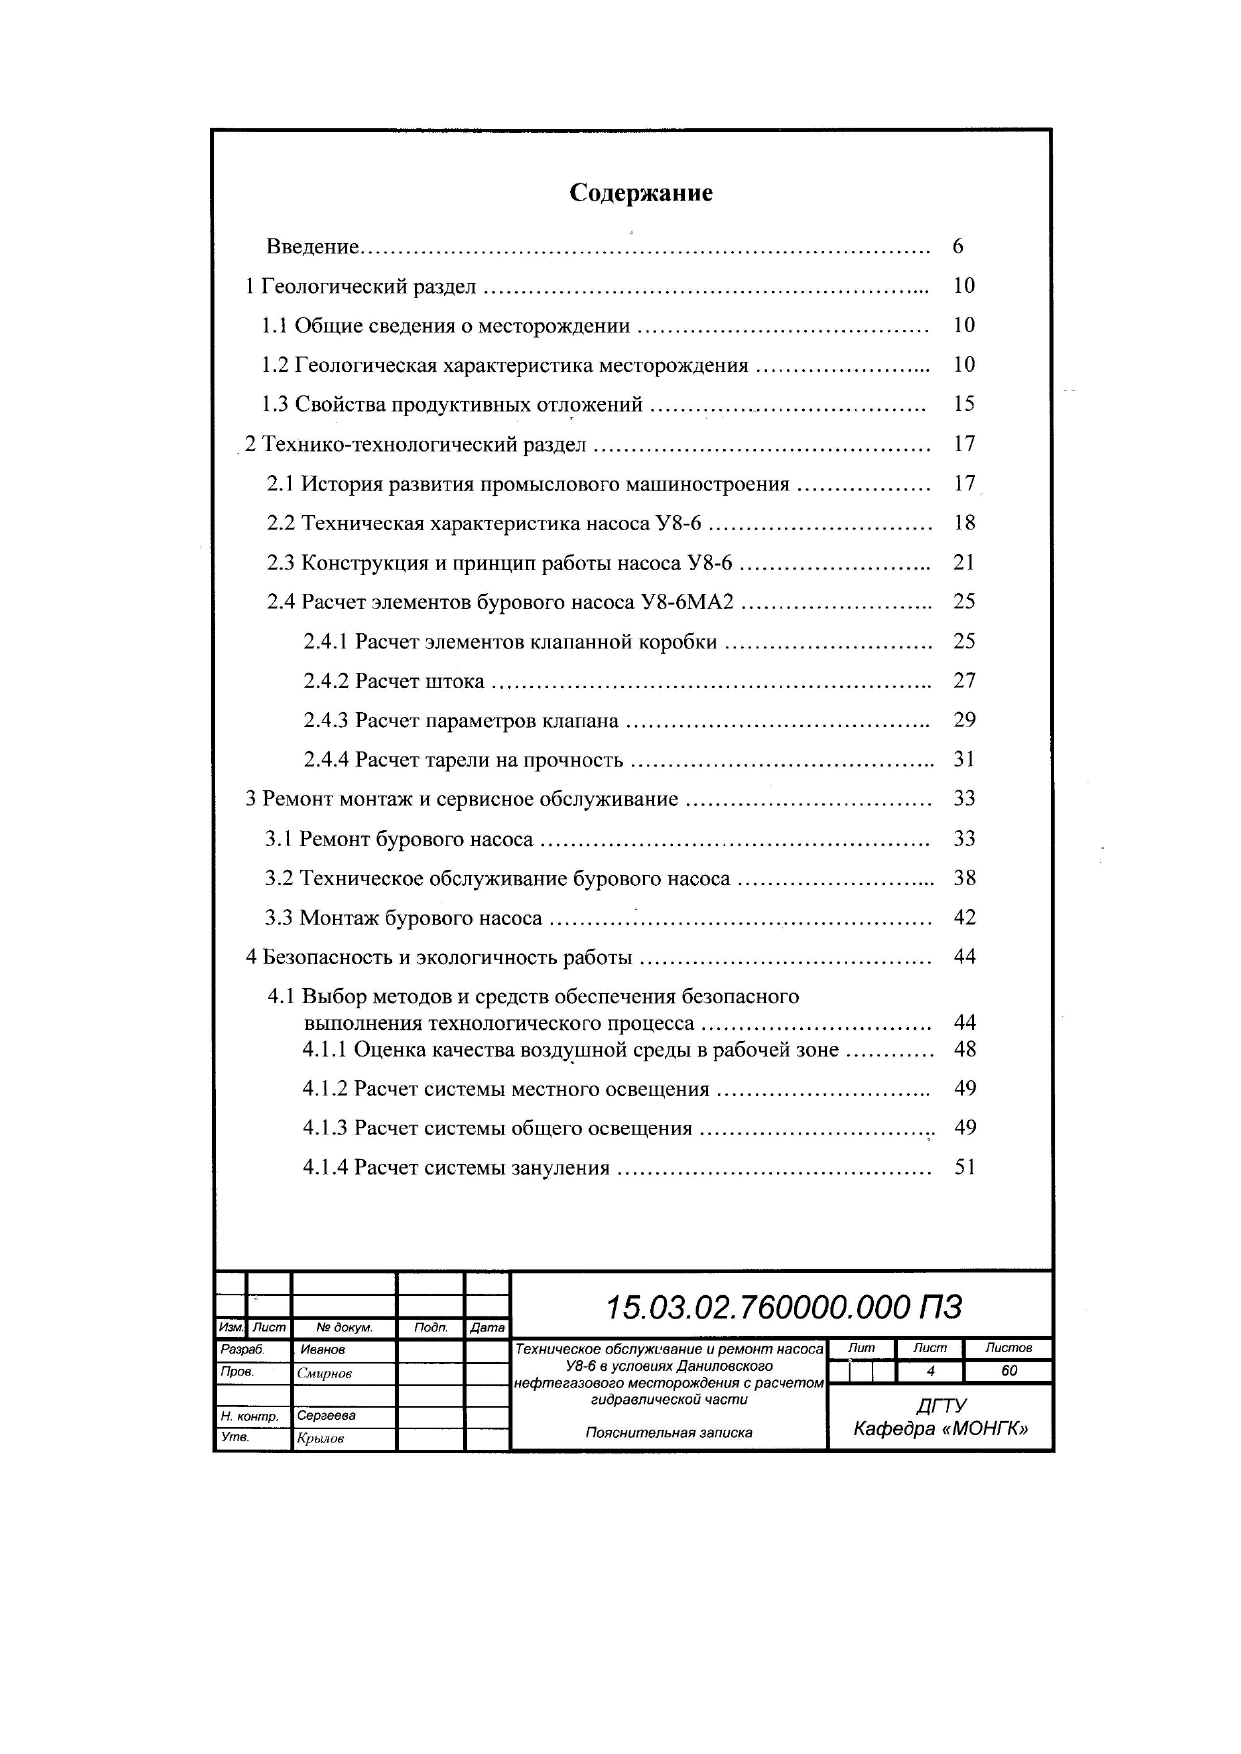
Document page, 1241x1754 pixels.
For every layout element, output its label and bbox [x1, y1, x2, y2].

picture [191, 118, 1109, 1462]
